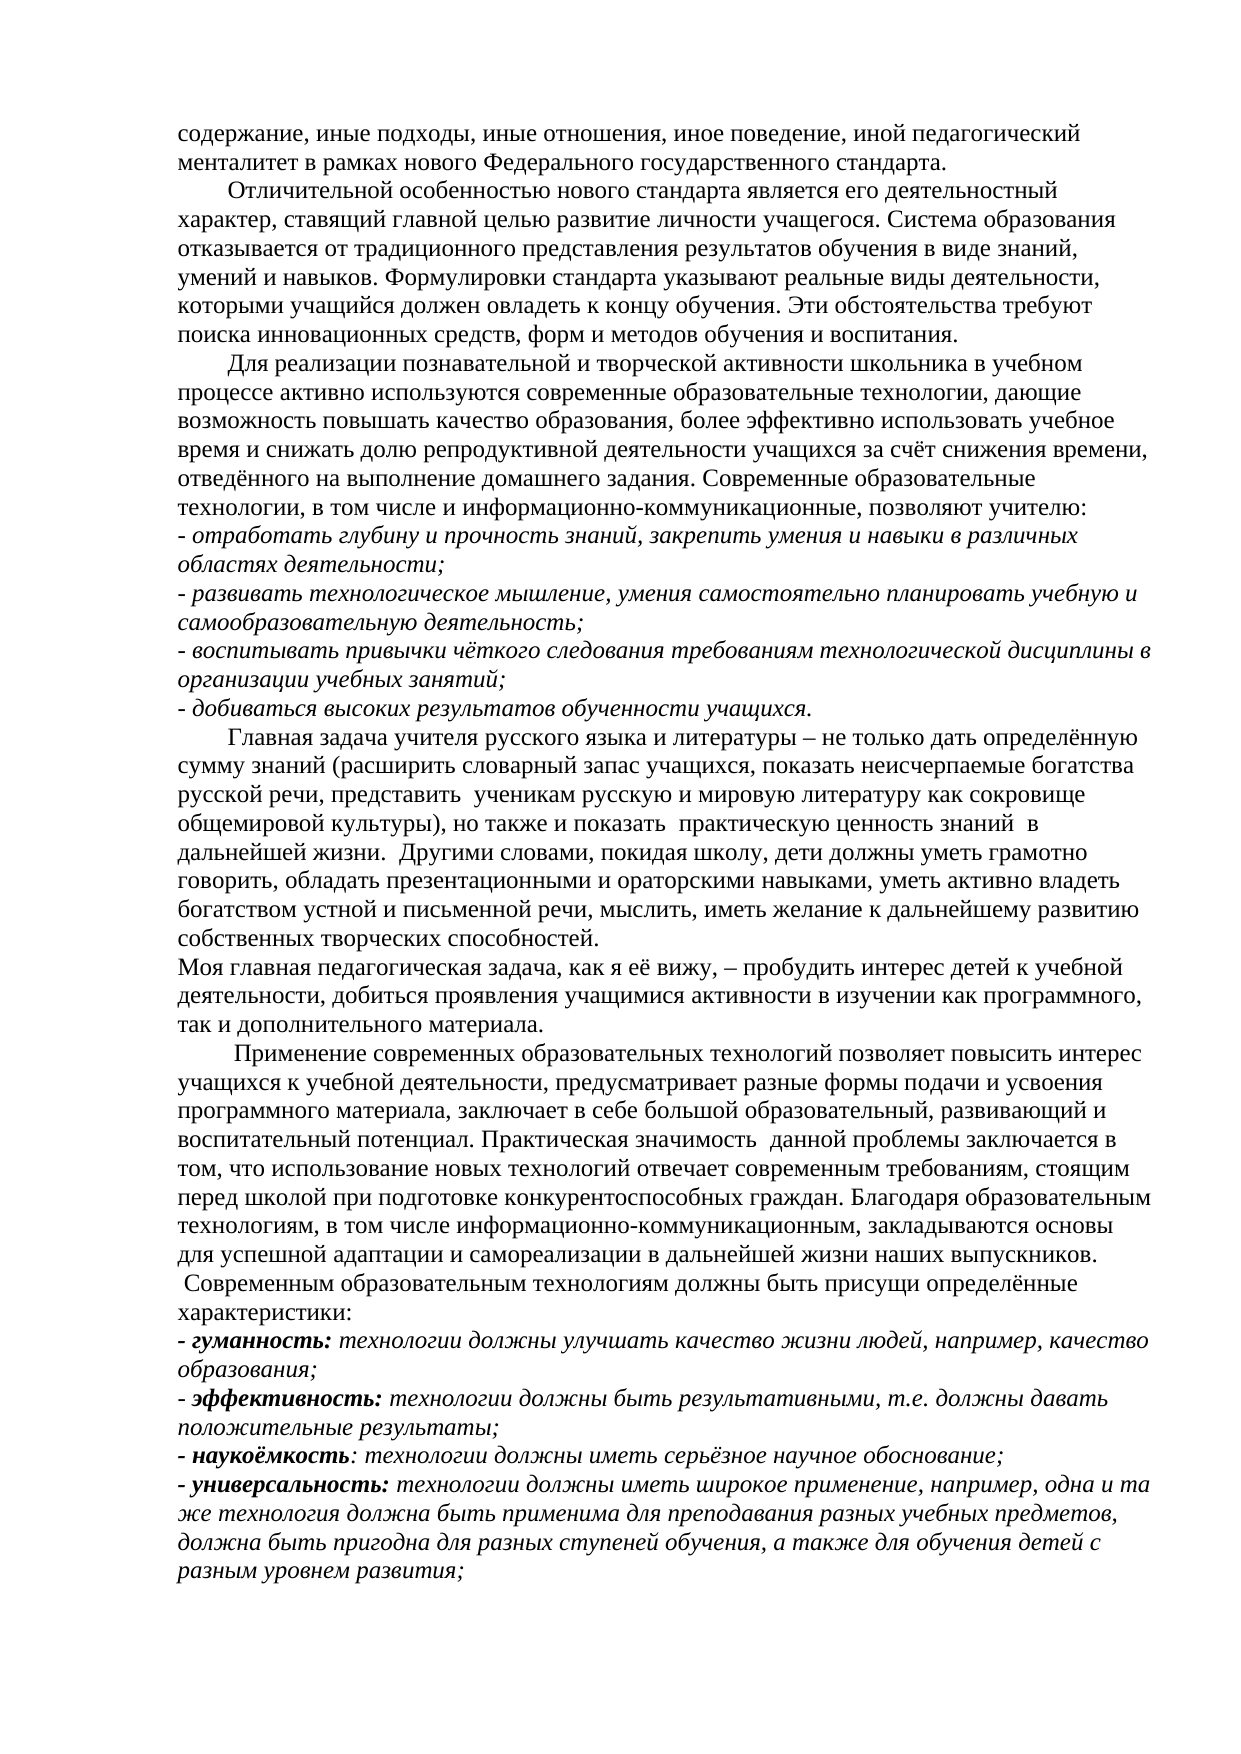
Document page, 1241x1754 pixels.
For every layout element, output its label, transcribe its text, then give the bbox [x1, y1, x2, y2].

text - наукоёмкость: технологии должны иметь серьёзное научное обоснование; [177, 1441, 1152, 1469]
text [177, 118, 1152, 176]
text Для реализации познавательной и творческой активности школьника в учебном процессе активно используются современные образовательные технологии, дающие возможность повышать качество образования, более эффективно использовать учебное время и снижать долю репродуктивной деятельности учащихся за счёт снижения времени, отведённого на выполнение домашнего задания. Современные образовательные технологии, в том числе и информационно-коммуникационные, позволяют учителю: [177, 348, 1152, 521]
text Моя главная педагогическая задача, как я её вижу, – пробудить интерес детей к учебной деятельности, добиться проявления учащимися активности в изучении как программного, так и дополнительного материала. [177, 952, 1152, 1038]
text - воспитывать привычки чёткого следования требованиям технологической дисциплины в организации учебных занятий; [177, 636, 1152, 693]
text - эффективность: технологии должны быть результативными, т.е. должны давать положительные результаты; [177, 1383, 1152, 1441]
text - универсальность: технологии должны иметь широкое применение, например, одна и та же технология должна быть применима для преподавания разных учебных предметов, должна быть пригодна для разных ступеней обучения, а также для обучения детей с разным уровнем развития; [177, 1469, 1152, 1584]
text - гуманность: технологии должны улучшать качество жизни людей, например, качество образования; [177, 1326, 1152, 1383]
text - отработать глубину и прочность знаний, закрепить умения и навыки в различных областях деятельности; [177, 521, 1152, 578]
text Отличительной особенностью нового стандарта является его деятельностный характер, ставящий главной целью развитие личности учащегося. Система образования отказывается от традиционного представления результатов обучения в виде знаний, умений и навыков. Формулировки стандарта указывают реальные виды деятельности, которыми учащийся должен овладеть к концу обучения. Эти обстоятельства требуют поиска инновационных средств, форм и методов обучения и воспитания. [177, 176, 1152, 348]
text Главная задача учителя русского языка и литературы – не только дать определённую сумму знаний (расширить словарный запас учащихся, показать неисчерпаемые богатства русской речи, представить ученикам русскую и мировую литературу как сокровище общемировой культуры), но также и показать практическую ценность знаний в дальнейшей жизни. Другими словами, покидая школу, дети должны уметь грамотно говорить, обладать презентационными и ораторскими навыками, уметь активно владеть богатством устной и письменной речи, мыслить, иметь желание к дальнейшему развитию собственных творческих способностей. [177, 722, 1152, 952]
text Современным образовательным технологиям должны быть присущи определённые характеристики: [177, 1268, 1152, 1326]
text - развивать технологическое мышление, умения самостоятельно планировать учебную и самообразовательную деятельность; [177, 578, 1152, 636]
text Применение современных образовательных технологий позволяет повысить интерес учащихся к учебной деятельности, предусматривает разные формы подачи и усвоения программного материала, заключает в себе большой образовательный, развивающий и воспитательный потенциал. Практическая значимость данной проблемы заключается в том, что использование новых технологий отвечает современным требованиям, стоящим перед школой при подготовке конкурентоспособных граждан. Благодаря образовательным технологиям, в том числе информационно-коммуникационным, закладываются основы для успешной адаптации и самореализации в дальнейшей жизни наших выпускников. [177, 1038, 1152, 1268]
text - добиваться высоких результатов обученности учащихся. [177, 693, 1152, 722]
